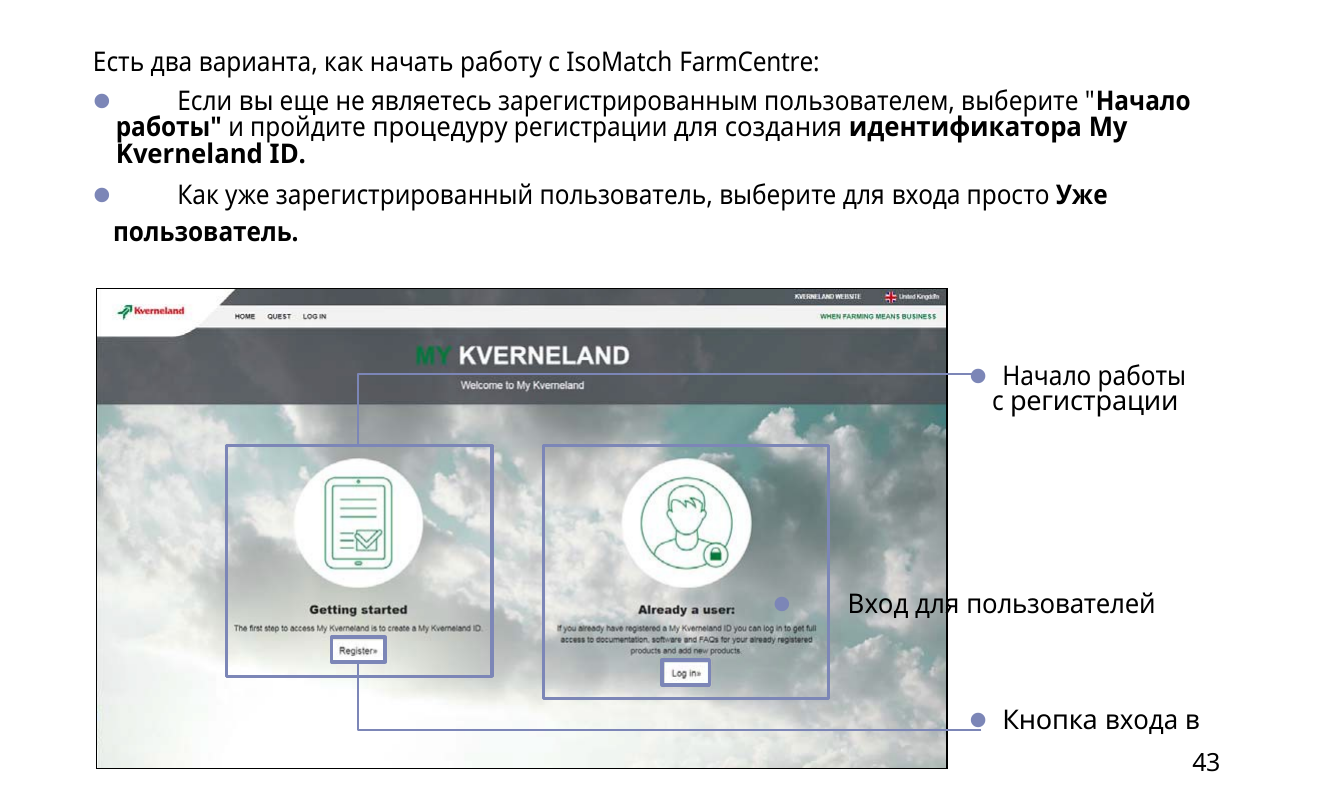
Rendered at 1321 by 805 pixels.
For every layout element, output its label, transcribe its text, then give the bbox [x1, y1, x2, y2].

text Есть два варианта, как начать работу с IsoMatch FarmCentre: [93, 43, 1258, 80]
picture [228, 621, 490, 675]
list Вход для пользователей [27, 584, 1155, 621]
list Как уже зарегистрированный пользователь, выберите для входа просто Уже пользователь. [92, 175, 1258, 249]
picture [97, 289, 946, 584]
picture [228, 447, 490, 584]
picture [545, 447, 827, 584]
picture [359, 621, 946, 729]
list Если вы еще не являетесь зарегистрированным пользователем, выберите "Начало работы" и пройдите процедуру регистрации для создания идентификатора My Kverneland ID. [92, 89, 1217, 172]
picture [333, 639, 383, 660]
picture [97, 621, 946, 768]
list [969, 701, 1258, 737]
picture [359, 375, 946, 584]
picture [545, 621, 827, 697]
list Начало работы с регистрации [969, 364, 1194, 418]
